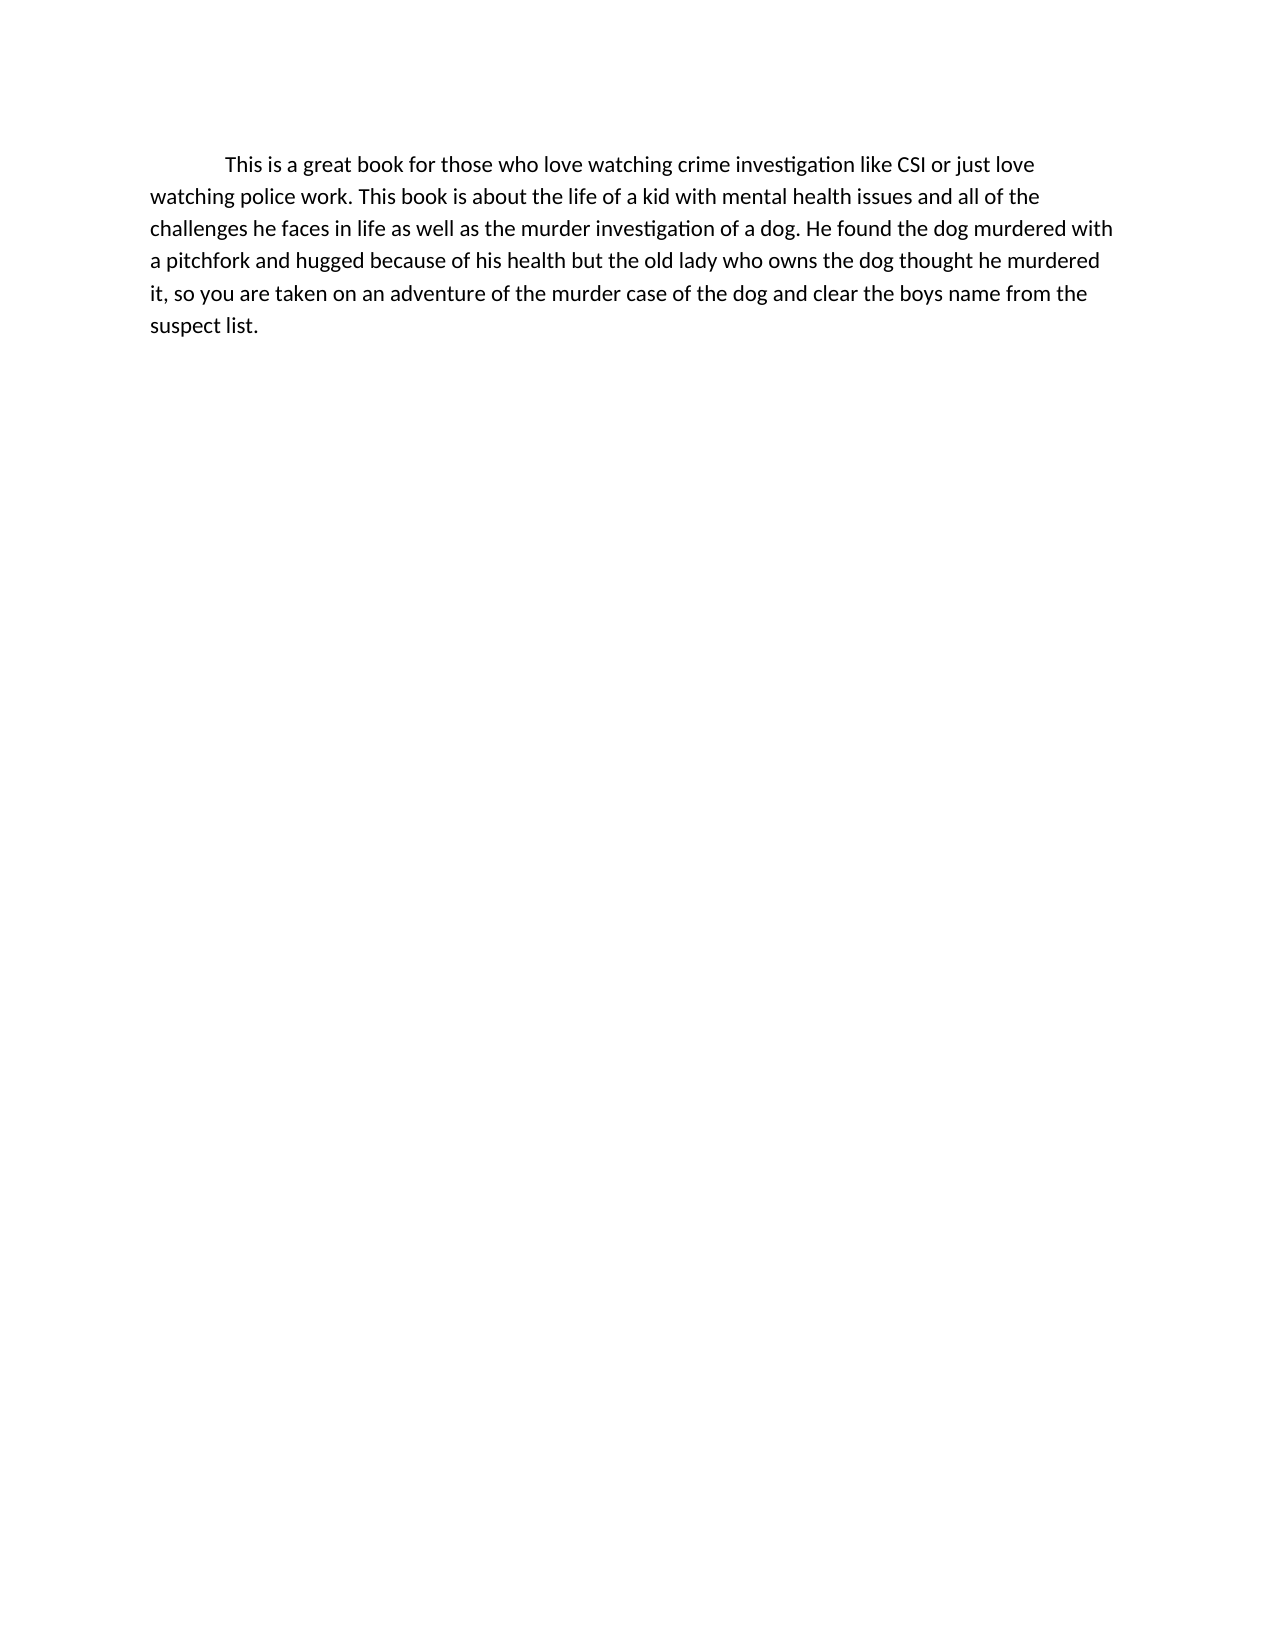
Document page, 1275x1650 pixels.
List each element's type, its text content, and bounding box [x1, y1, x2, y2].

text This is a great book for those who love watching crime investigation like CSI or just love watching police work. This book is about the life of a kid with mental health issues and all of the challenges he faces in life as well as the murder investigation of a dog. He found the dog murdered with a pitchfork and hugged because of his health but the old lady who owns the dog thought he murdered it, so you are taken on an adventure of the murder case of the dog and clear the boys name from the suspect list. [150, 150, 1125, 339]
